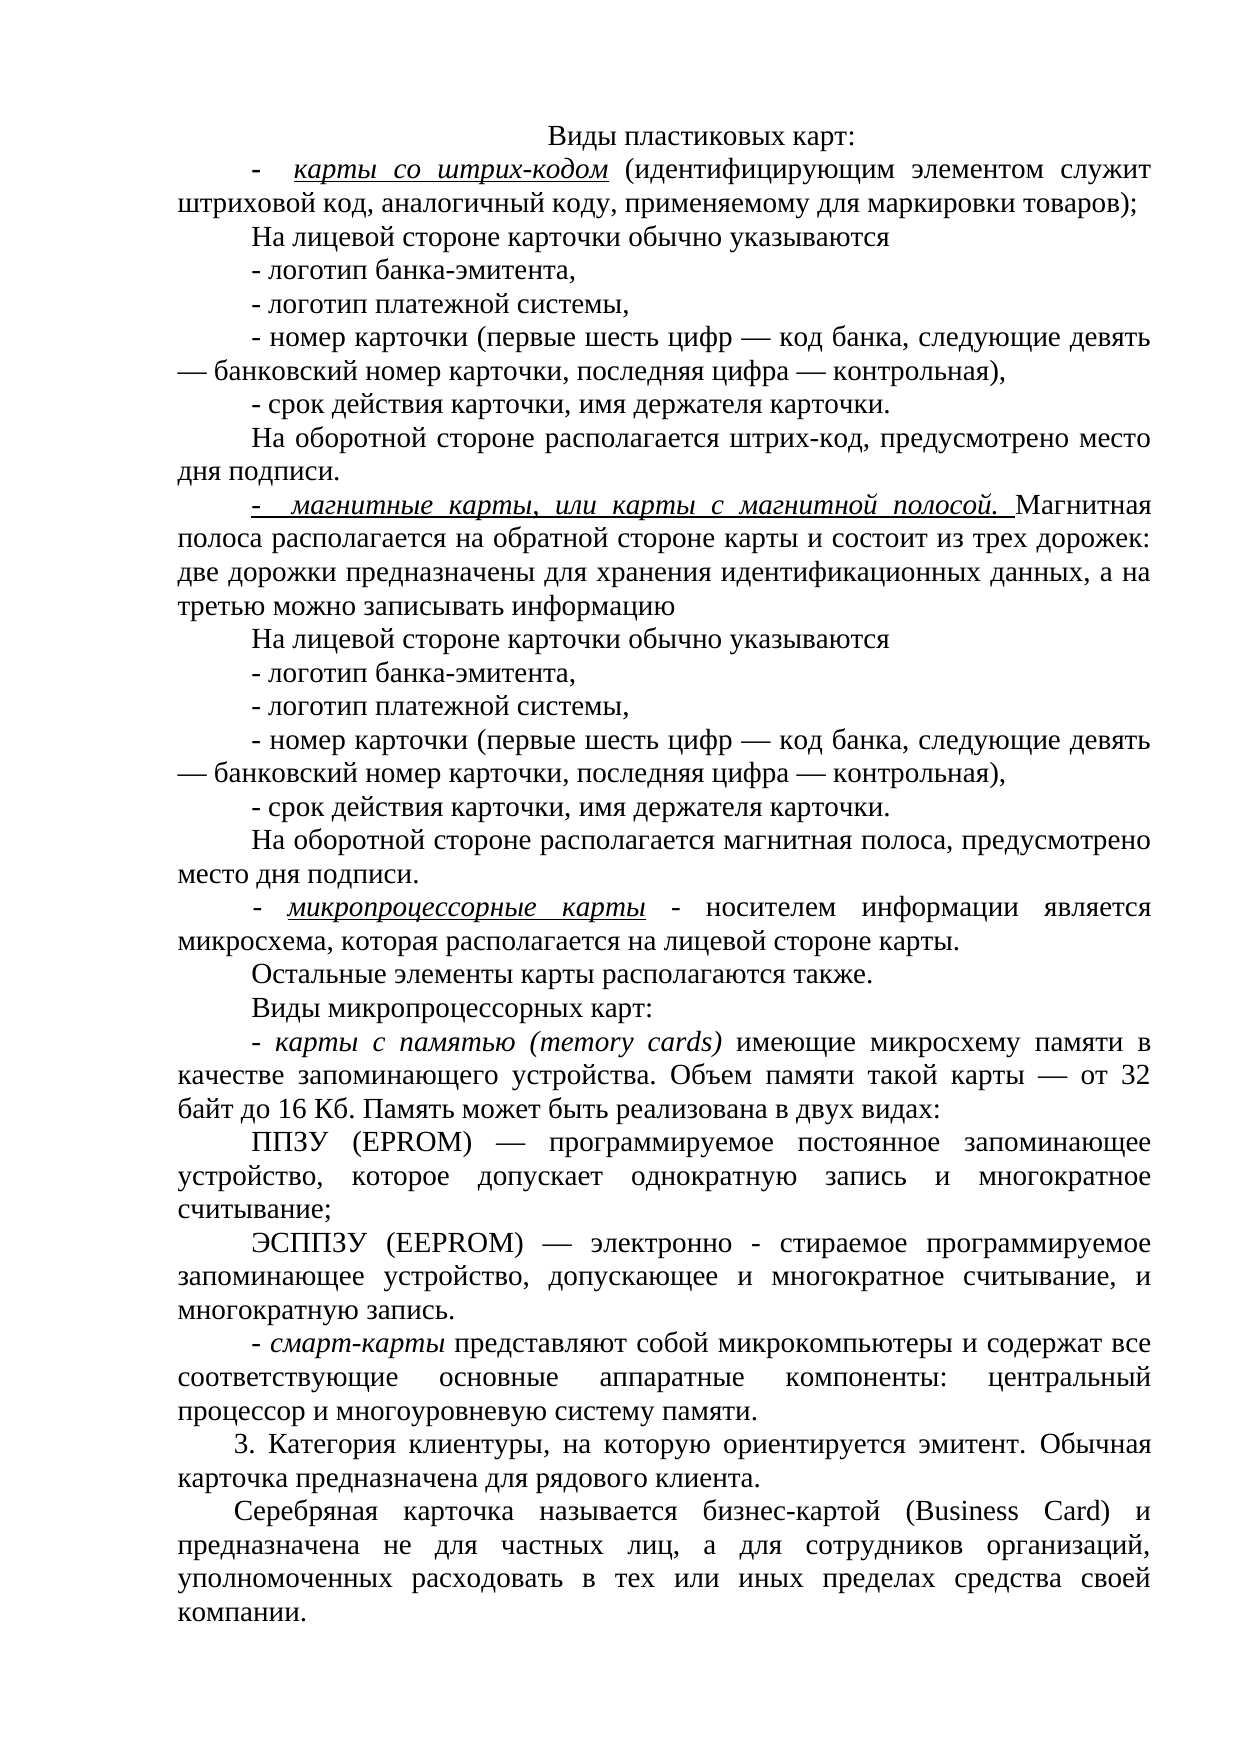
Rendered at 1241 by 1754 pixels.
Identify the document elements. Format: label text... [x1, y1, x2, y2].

text На оборотной стороне располагается магнитная полоса, предусмотрено место дня подписи. [177, 822, 1152, 889]
text - логотип банка-эмитента, [177, 655, 1152, 688]
text - логотип платежной системы, [177, 286, 1152, 319]
text На оборотной стороне располагается штрих-код, предусмотрено место дня подписи. [177, 420, 1152, 487]
text ППЗУ (ЕPROM) — программируемое постоянное запоминающее устройство, которое допускает однократную запись и многократное считывание; [177, 1124, 1152, 1225]
text Серебряная карточка называется бизнес-картой (Business Card) и предназначена не для частных лиц, а для сотрудников организаций, уполномоченных расходовать в тех или иных пределах средства своей компании. [177, 1493, 1152, 1627]
text - карты со штрих-кодом (идентифицирующим элементом служит штриховой код, аналогичный коду, применяемому для маркировки товаров); [177, 152, 1152, 219]
text - срок действия карточки, имя держателя карточки. [177, 386, 1152, 420]
text - карты с памятью (memory cards) имеющие микросхему памяти в качестве запоминающего устройства. Объем памяти такой карты — от 32 байт до 16 Кб. Память может быть реализована в двух видах: [177, 1024, 1152, 1124]
text - логотип платежной системы, [177, 688, 1152, 722]
text - микропроцессорные карты - носителем информации является микросхема, которая располагается на лицевой стороне карты. [177, 889, 1152, 957]
text Остальные элементы карты располагаются также. [177, 957, 1152, 990]
text - номер карточки (первые шесть цифр — код банка, следующие девять — банковский номер карточки, последняя цифра — контрольная), [177, 722, 1152, 789]
text ЭСППЗУ (ЕЕРROМ) — электронно - стираемое программируемое запоминающее устройство, допускающее и многократное считывание, и многократную запись. [177, 1225, 1152, 1326]
text - номер карточки (первые шесть цифр — код банка, следующие девять — банковский номер карточки, последняя цифра — контрольная), [177, 319, 1152, 386]
text - магнитные карты, или карты с магнитной полосой. Магнитная полоса располагается на обратной стороне карты и состоит из трех дорожек: две дорожки предназначены для хранения идентификационных данных, а на третью можно записывать информацию [177, 487, 1152, 621]
text - логотип банка-эмитента, [177, 252, 1152, 286]
text Виды микропроцессорных карт: [177, 990, 1152, 1024]
text На лицевой стороне карточки обычно указываются [177, 621, 1152, 655]
text - срок действия карточки, имя держателя карточки. [177, 789, 1152, 822]
text На лицевой стороне карточки обычно указываются [177, 219, 1152, 252]
text 3. Категория клиентуры, на которую ориентируется эмитент. Обычная карточка предназначена для рядового клиента. [177, 1426, 1152, 1493]
text - смарт-карты представляют собой микрокомпьютеры и содержат все соответствующие основные аппаратные компоненты: центральный процессор и многоуровневую систему памяти. [177, 1326, 1152, 1426]
text Виды пластиковых карт: [251, 118, 1152, 152]
